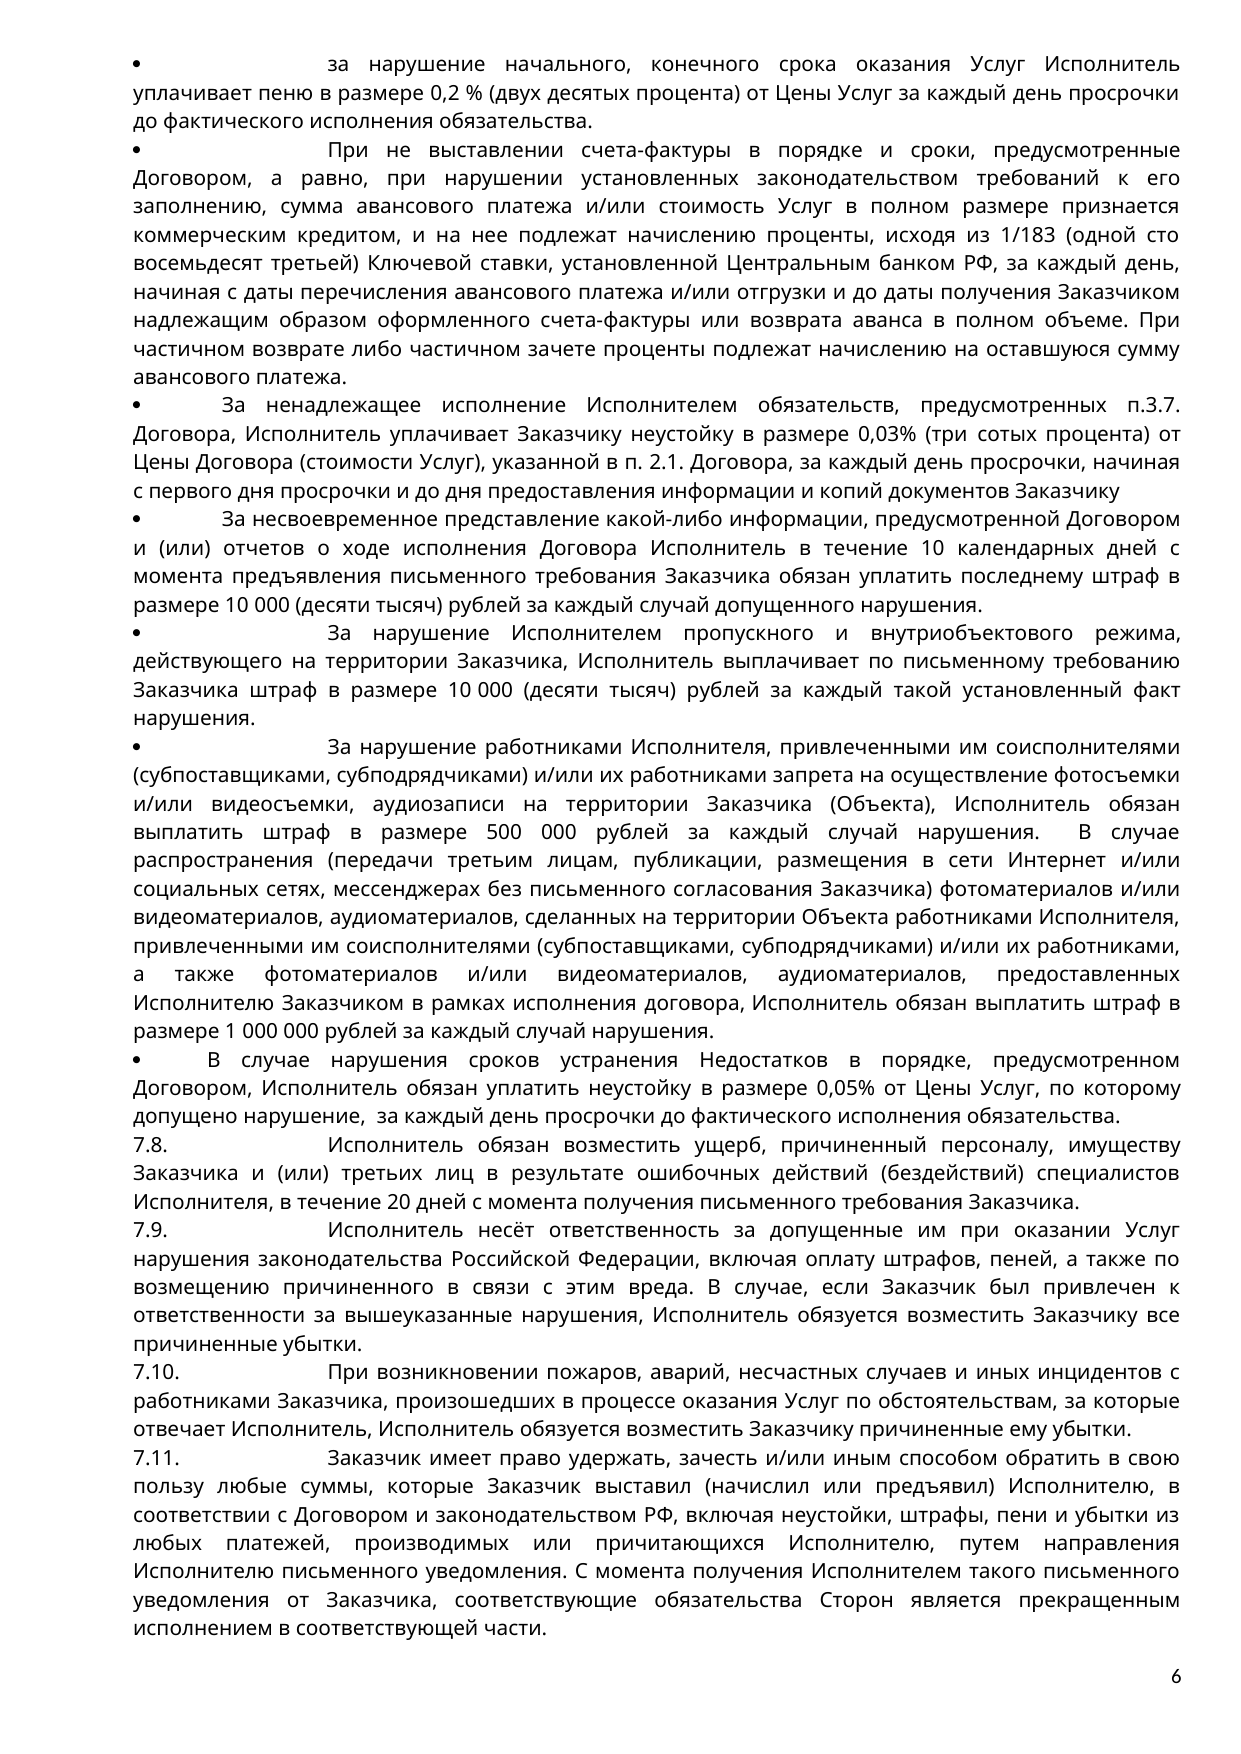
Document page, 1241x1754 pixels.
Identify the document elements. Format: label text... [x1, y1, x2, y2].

list При возникновении пожаров, аварий, несчастных случаев и иных инцидентов с работниками Заказчика, произошедших в процессе оказания Услуг по обстоятельствам, за которые отвечает Исполнитель, Исполнитель обязуется возместить Заказчику причиненные ему убытки. [133, 1357, 1181, 1443]
list За ненадлежащее исполнение Исполнителем обязательств, предусмотренных п.3.7. Договора, Исполнитель уплачивает Заказчику неустойку в размере 0,03% (три сотых процента) от Цены Договора (стоимости Услуг), указанной в п. 2.1. Договора, за каждый день просрочки, начиная с первого дня просрочки и до дня предоставления информации и копий документов Заказчику [133, 391, 1181, 504]
list За нарушение работниками Исполнителя, привлеченными им соисполнителями (субпоставщиками, субподрядчиками) и/или их работниками запрета на осуществление фотосъемки и/или видеосъемки, аудиозаписи на территории Заказчика (Объекта), Исполнитель обязан выплатить штраф в размере 500 000 рублей за каждый случай нарушения. В случае распространения (передачи третьим лицам, публикации, размещения в сети Интернет и/или социальных сетях, мессенджерах без письменного согласования Заказчика) фотоматериалов и/или видеоматериалов, аудиоматериалов, сделанных на территории Объекта работниками Исполнителя, привлеченными им соисполнителями (субпоставщиками, субподрядчиками) и/или их работниками, а также фотоматериалов и/или видеоматериалов, аудиоматериалов, предоставленных Исполнителю Заказчиком в рамках исполнения договора, Исполнитель обязан выплатить штраф в размере 1 000 000 рублей за каждый случай нарушения. [133, 732, 1181, 1045]
list Исполнитель несёт ответственность за допущенные им при оказании Услуг нарушения законодательства Российской Федерации, включая оплату штрафов, пеней, а также по возмещению причиненного в связи с этим вреда. В случае, если Заказчик был привлечен к ответственности за вышеуказанные нарушения, Исполнитель обязуется возместить Заказчику все причиненные убытки. [133, 1215, 1181, 1357]
list За несвоевременное представление какой-либо информации, предусмотренной Договором и (или) отчетов о ходе исполнения Договора Исполнитель в течение 10 календарных дней с момента предъявления письменного требования Заказчика обязан уплатить последнему штраф в размере 10 000 (десяти тысяч) рублей за каждый случай допущенного нарушения. [133, 504, 1181, 618]
list При не выставлении счета-фактуры в порядке и сроки, предусмотренные Договором, а равно, при нарушении установленных законодательством требований к его заполнению, сумма авансового платежа и/или стоимость Услуг в полном размере признается коммерческим кредитом, и на нее подлежат начислению проценты, исходя из 1/183 (одной сто восемьдесят третьей) Ключевой ставки, установленной Центральным банком РФ, за каждый день, начиная с даты перечисления авансового платежа и/или отгрузки и до даты получения Заказчиком надлежащим образом оформленного счета-фактуры или возврата аванса в полном объеме. При частичном возврате либо частичном зачете проценты подлежат начислению на оставшуюся сумму авансового платежа. [133, 135, 1181, 391]
list Заказчик имеет право удержать, зачесть и/или иным способом обратить в свою пользу любые суммы, которые Заказчик выставил (начислил или предъявил) Исполнителю, в соответствии с Договором и законодательством РФ, включая неустойки, штрафы, пени и убытки из любых платежей, производимых или причитающихся Исполнителю, путем направления Исполнителю письменного уведомления. С момента получения Исполнителем такого письменного уведомления от Заказчика, соответствующие обязательства Сторон является прекращенным исполнением в соответствующей части. [133, 1443, 1181, 1642]
list За нарушение Исполнителем пропускного и внутриобъектового режима, действующего на территории Заказчика, Исполнитель выплачивает по письменному требованию Заказчика штраф в размере 10 000 (десяти тысяч) рублей за каждый такой установленный факт нарушения. [133, 618, 1181, 732]
list В случае нарушения сроков устранения Недостатков в порядке, предусмотренном Договором, Исполнитель обязан уплатить неустойку в размере 0,05% от Цены Услуг, по которому допущено нарушение, за каждый день просрочки до фактического исполнения обязательства. [133, 1045, 1181, 1130]
list Исполнитель обязан возместить ущерб, причиненный персоналу, имуществу Заказчика и (или) третьих лиц в результате ошибочных действий (бездействий) специалистов Исполнителя, в течение 20 дней с момента получения письменного требования Заказчика. [133, 1130, 1181, 1215]
list за нарушение начального, конечного срока оказания Услуг Исполнитель уплачивает пеню в размере 0,2 % (двух десятых процента) от Цены Услуг за каждый день просрочки до фактического исполнения обязательства. [133, 49, 1181, 135]
